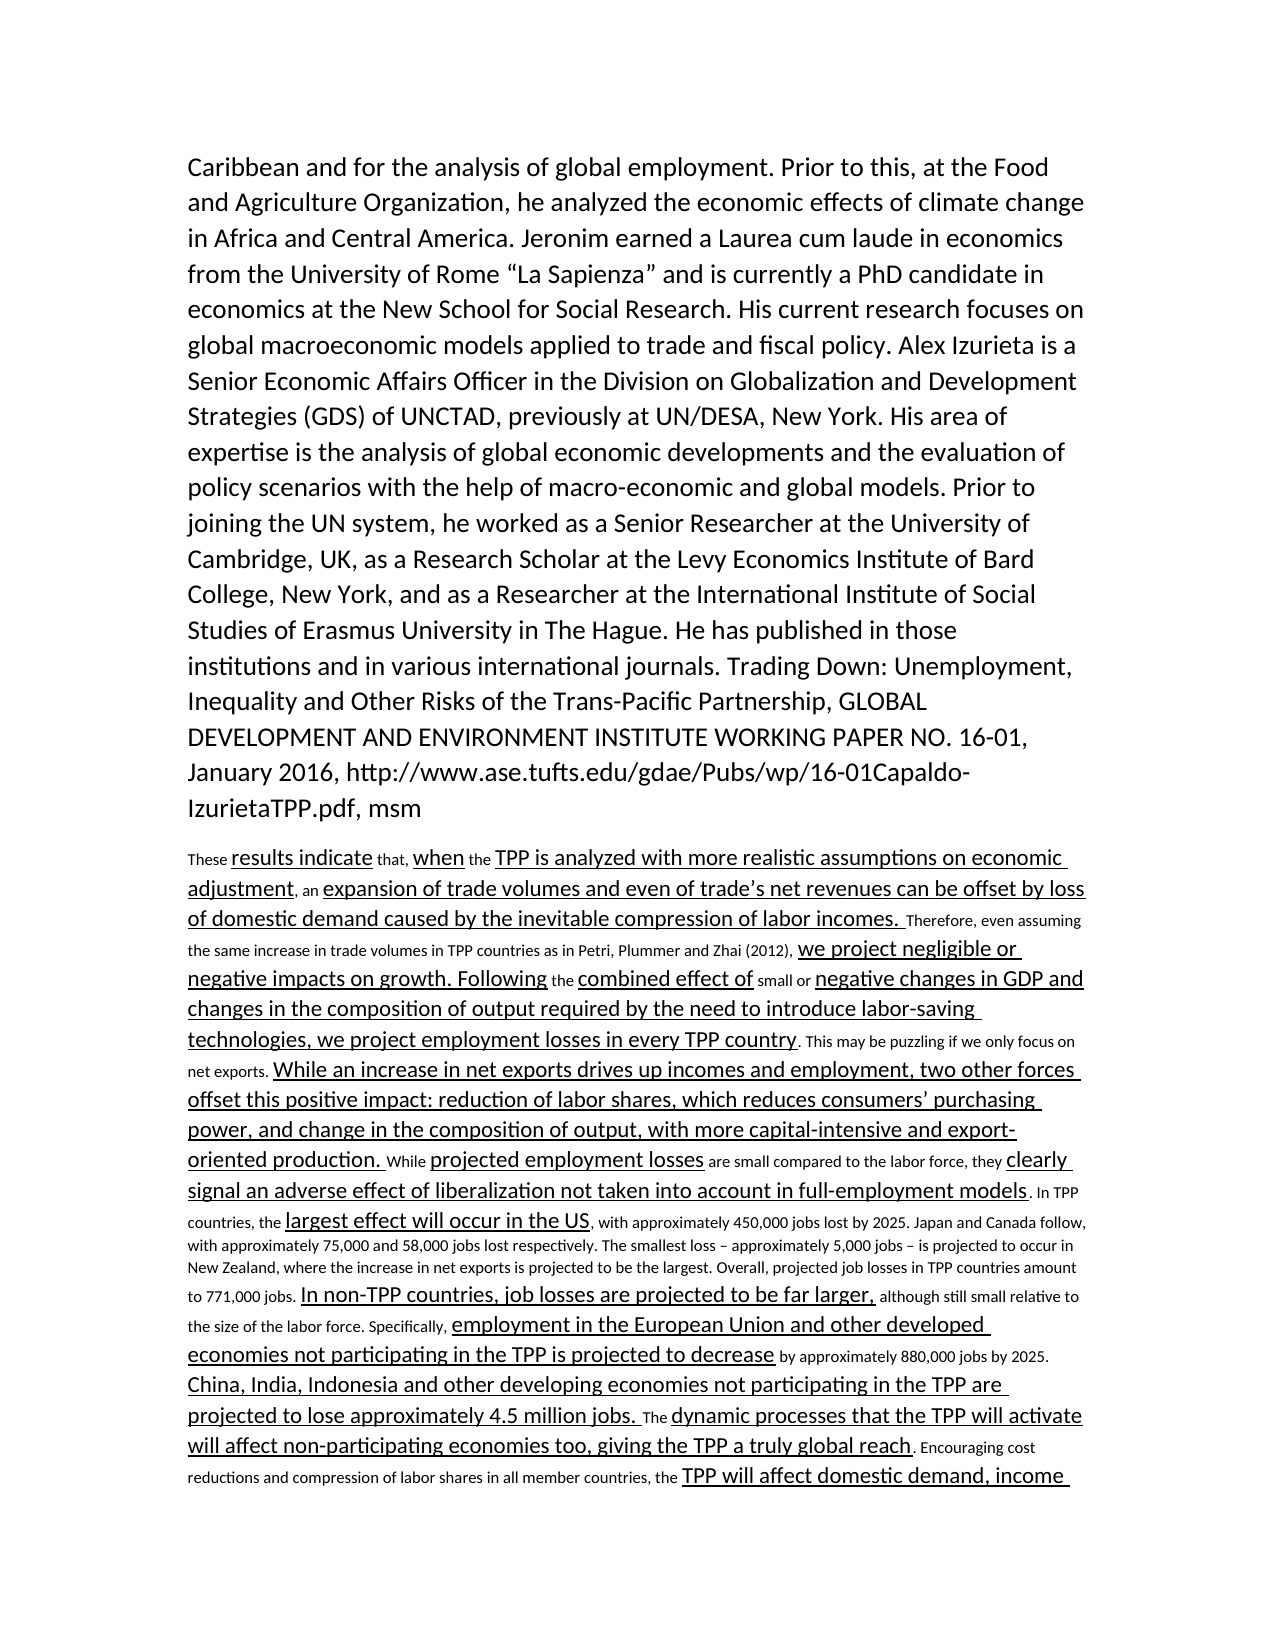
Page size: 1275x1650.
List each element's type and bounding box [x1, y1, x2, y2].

text [187, 843, 1087, 1489]
text [187, 150, 1087, 824]
